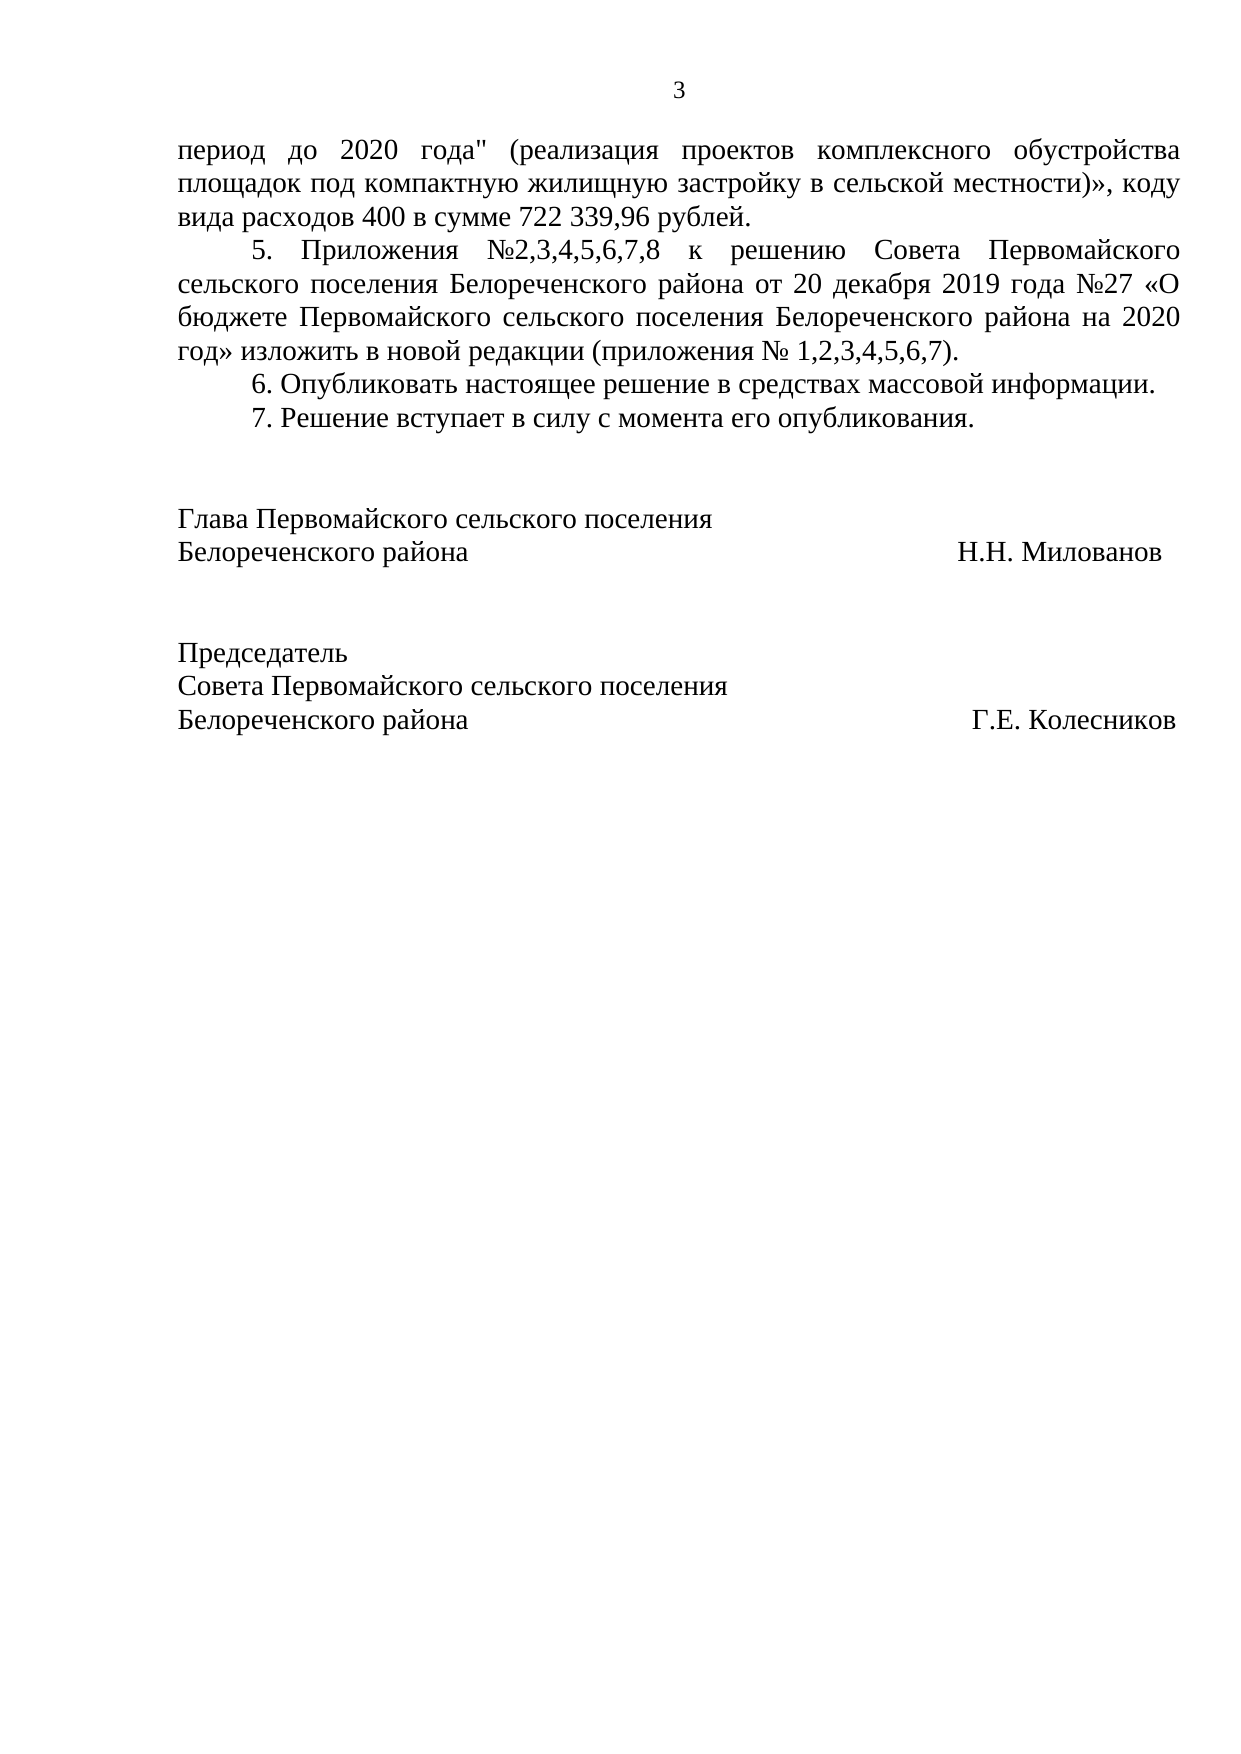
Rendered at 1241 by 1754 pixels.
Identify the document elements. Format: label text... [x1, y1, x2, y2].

text Совета Первомайского сельского поселения [177, 668, 1181, 702]
text 5. Приложения №2,3,4,5,6,7,8 к решению Совета Первомайского сельского поселения Белореченского района от 20 декабря 2019 года №27 «О бюджете Первомайского сельского поселения Белореченского района на 2020 год» изложить в новой редакции (приложения № 1,2,3,4,5,6,7). [177, 232, 1181, 367]
text 6. Опубликовать настоящее решение в средствах массовой информации. [177, 367, 1181, 400]
text Белореченского района Г.Е. Колесников [177, 702, 1181, 736]
text Председатель [177, 635, 1181, 668]
text 7. Решение вступает в силу с момента его опубликования. [177, 400, 1181, 434]
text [177, 132, 1181, 232]
text Глава Первомайского сельского поселения [177, 501, 1181, 534]
text Белореченского района Н.Н. Милованов [177, 534, 1181, 568]
